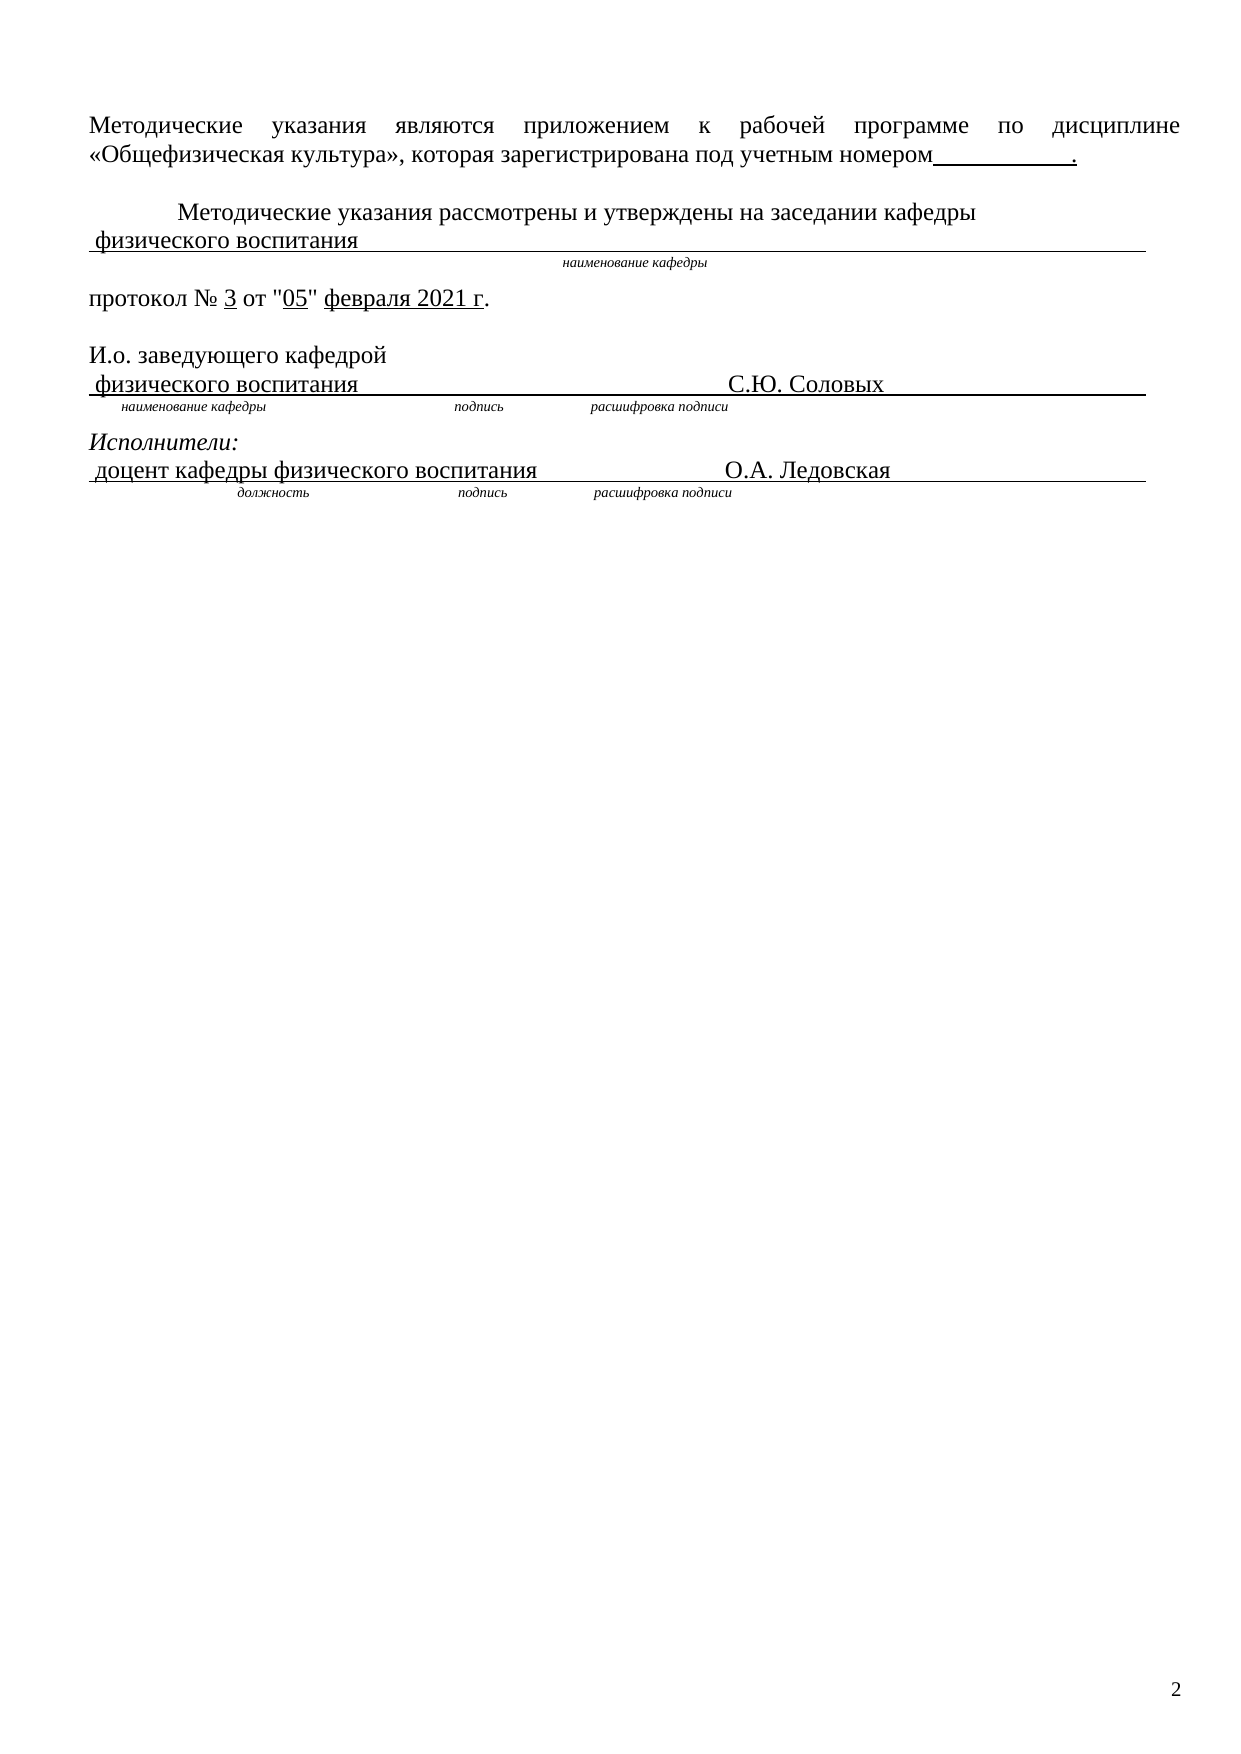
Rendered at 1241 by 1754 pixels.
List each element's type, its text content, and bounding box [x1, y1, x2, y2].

text Исполнители: [88, 427, 1181, 456]
text наименование кафедры [88, 254, 1181, 283]
text должность подпись расшифровка подписи [88, 484, 1181, 513]
text И.о. заведующего кафедрой [88, 341, 1181, 369]
text физического воспитания [88, 226, 1181, 254]
text протокол № 3 от "05" февраля 2021 г. [88, 283, 1181, 312]
text доцент кафедры физического воспитания О.А. Ледовская [88, 456, 1181, 484]
text физического воспитания С.Ю. Соловых [88, 369, 1181, 398]
text наименование кафедры подпись расшифровка подписи [88, 398, 1181, 427]
text Методические указания являются приложением к рабочей программе по дисциплине «Общефизическая культура», которая зарегистрирована под учетным номером . [88, 111, 1181, 168]
text Методические указания рассмотрены и утверждены на заседании кафедры [88, 197, 1181, 226]
